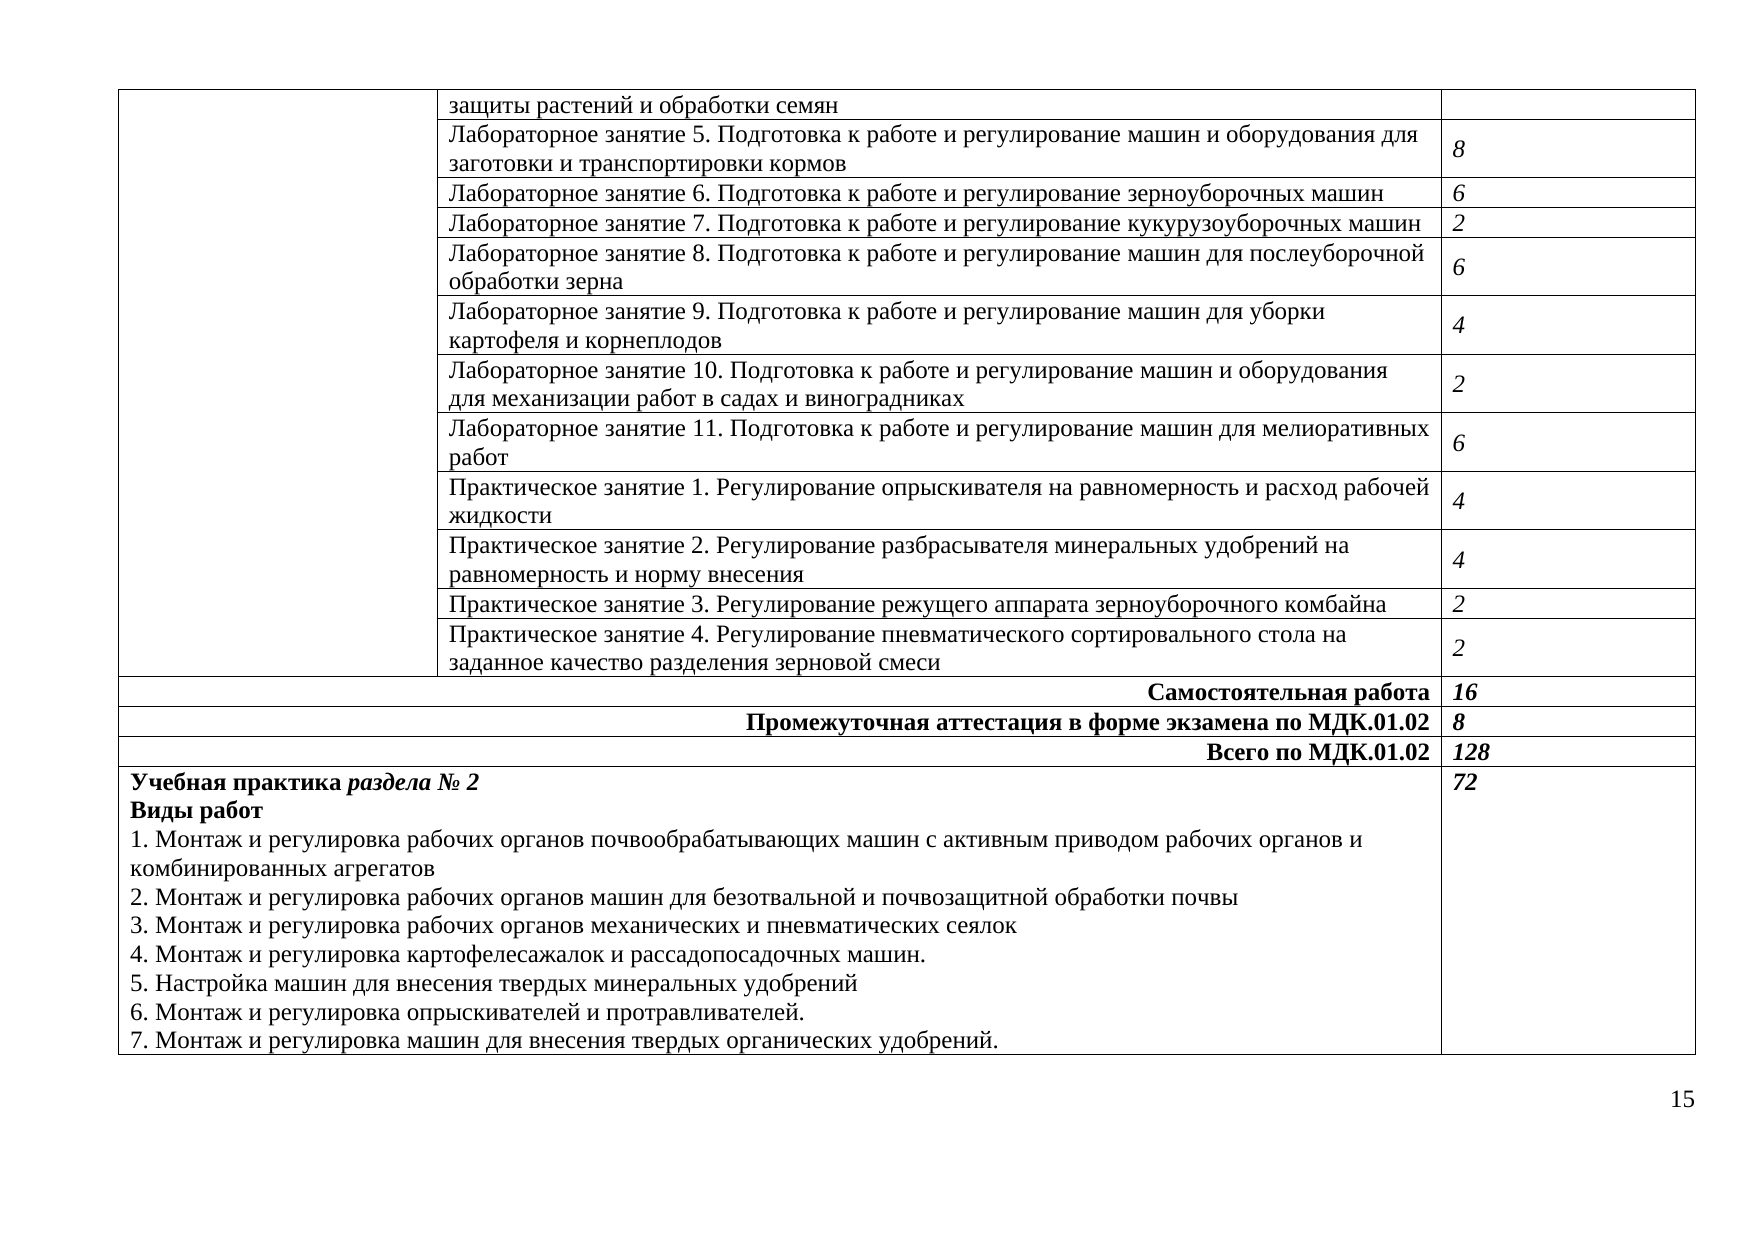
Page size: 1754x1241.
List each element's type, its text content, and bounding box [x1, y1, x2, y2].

table_cell 128 [1442, 737, 1695, 766]
table_cell 4 [1442, 472, 1695, 529]
table_cell 72 [1442, 767, 1695, 1054]
table_cell Лабораторное занятие 7. Подготовка к работе и регулирование кукурузоуборочных машин [438, 208, 1441, 237]
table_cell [119, 767, 1441, 1054]
table_cell 4 [1442, 90, 1695, 118]
table_cell Лабораторное занятие 5. Подготовка к работе и регулирование машин и оборудования для заготовки и транспортировки кормов [438, 120, 1441, 177]
table_cell 4 [1442, 530, 1695, 588]
table_cell 2 [1442, 589, 1695, 618]
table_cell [438, 90, 1441, 118]
table_cell 2 [1442, 208, 1695, 237]
table_cell 8 [1442, 120, 1695, 177]
table_cell 6 [1442, 238, 1695, 295]
table_cell Лабораторное занятие 8. Подготовка к работе и регулирование машин для послеуборочной обработки зерна [438, 238, 1441, 295]
table_cell 4 [1442, 296, 1695, 354]
table_cell Лабораторное занятие 11. Подготовка к работе и регулирование машин для мелиоративных работ [438, 413, 1441, 471]
table_cell 8 [1442, 707, 1695, 736]
table_cell 16 [1442, 677, 1695, 706]
table_cell Практическое занятие 2. Регулирование разбрасывателя минеральных удобрений на равномерность и норму внесения [438, 530, 1441, 588]
table_cell 6 [1442, 178, 1695, 207]
table_cell Лабораторное занятие 6. Подготовка к работе и регулирование зерноуборочных машин [438, 178, 1441, 207]
table_cell 2 [1442, 355, 1695, 412]
table_cell Лабораторное занятие 9. Подготовка к работе и регулирование машин для уборки картофеля и корнеплодов [438, 296, 1441, 354]
table_cell Лабораторное занятие 10. Подготовка к работе и регулирование машин и оборудования для механизации работ в садах и виноградниках [438, 355, 1441, 412]
table_cell Практическое занятие 4. Регулирование пневматического сортировального стола на заданное качество разделения зерновой смеси [438, 619, 1441, 676]
table_cell 6 [1442, 413, 1695, 471]
table_cell Самостоятельная работа [119, 677, 1441, 706]
table_cell Практическое занятие 3. Регулирование режущего аппарата зерноуборочного комбайна [438, 589, 1441, 618]
table_cell 2 [1442, 619, 1695, 676]
table_cell Всего по МДК.01.02 [119, 737, 1441, 766]
table_cell Промежуточная аттестация в форме экзамена по МДК.01.02 [119, 707, 1441, 736]
table_cell Практическое занятие 1. Регулирование опрыскивателя на равномерность и расход рабочей жидкости [438, 472, 1441, 529]
